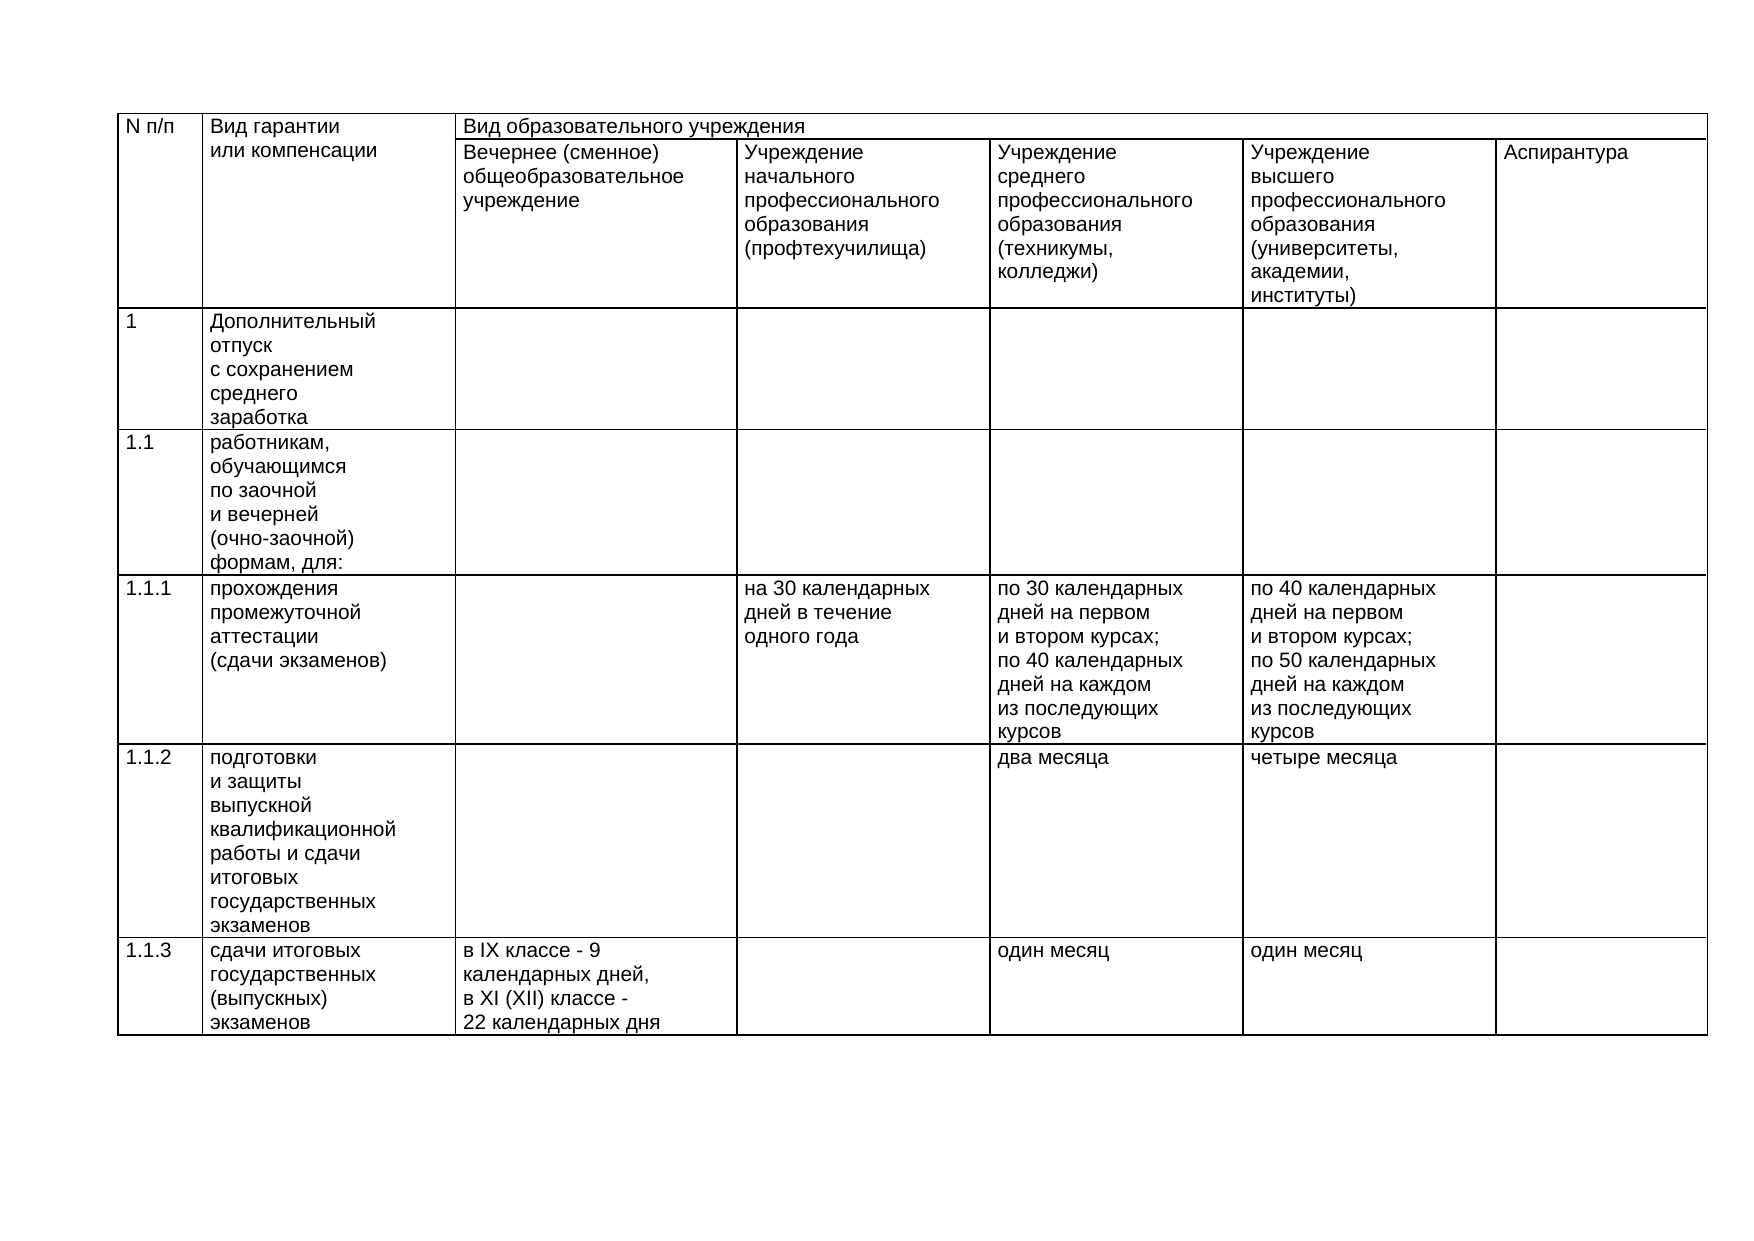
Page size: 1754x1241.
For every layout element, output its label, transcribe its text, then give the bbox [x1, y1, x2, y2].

table_cell [738, 309, 989, 429]
table_cell в IX классе - 9 календарных дней, в XI (XII) классе - 22 календарных дня [456, 938, 736, 1034]
table_cell по 40 календарных дней на первом и втором курсах; по 50 календарных дней на каждом из последующих курсов [1244, 576, 1495, 743]
table_cell четыре месяца [1244, 745, 1495, 936]
table_cell два месяца [991, 745, 1242, 936]
table_header Вид гарантии или компенсации [203, 114, 455, 307]
table_header Вид образовательного учреждения [456, 114, 1707, 138]
table_cell Учреждение высшего профессионального образования (университеты, академии, институты) [1244, 140, 1495, 307]
table_cell [1497, 936, 1707, 1034]
table_cell Вечернее (сменное) общеобразовательное учреждение [456, 140, 736, 307]
table_cell [991, 309, 1242, 429]
table_cell Учреждение среднего профессионального образования (техникумы, колледжи) [991, 140, 1242, 307]
table_cell Аспирантура [1497, 138, 1707, 307]
table_cell [1244, 309, 1495, 429]
table_cell [738, 745, 989, 936]
table_cell 1.1.1 [119, 576, 202, 743]
table_cell [456, 309, 736, 429]
table_cell на 30 календарных дней в течение одного года [738, 576, 989, 743]
table_cell 1.1.2 [119, 745, 202, 936]
table_cell [456, 576, 736, 743]
table_cell один месяц [991, 938, 1242, 1034]
table_cell подготовки и защиты выпускной квалификационной работы и сдачи итоговых государственных экзаменов [203, 745, 455, 936]
table_cell 1.1.3 [119, 938, 202, 1034]
table_cell [738, 430, 989, 574]
table_cell [1497, 743, 1707, 936]
table_cell [456, 745, 736, 936]
table_cell по 30 календарных дней на первом и втором курсах; по 40 календарных дней на каждом из последующих курсов [991, 576, 1242, 743]
table_cell [1244, 430, 1495, 574]
table_cell [991, 430, 1242, 574]
table_cell 1 [119, 309, 202, 429]
table_cell [1497, 574, 1707, 743]
table_cell [738, 938, 989, 1034]
table_cell [1497, 307, 1707, 429]
table_cell Дополнительный отпуск с сохранением среднего заработка [203, 309, 455, 429]
table_cell [1497, 429, 1707, 574]
table_cell 1.1 [119, 430, 202, 574]
table_cell один месяц [1244, 938, 1495, 1034]
table_header N п/п [119, 114, 202, 307]
table_cell [456, 430, 736, 574]
table_cell работникам, обучающимся по заочной и вечерней (очно-заочной) формам, для: [203, 430, 455, 574]
table_cell Учреждение начального профессионального образования (профтехучилища) [738, 140, 989, 307]
table_cell прохождения промежуточной аттестации (сдачи экзаменов) [203, 576, 455, 743]
table_cell сдачи итоговых государственных (выпускных) экзаменов [203, 938, 455, 1034]
